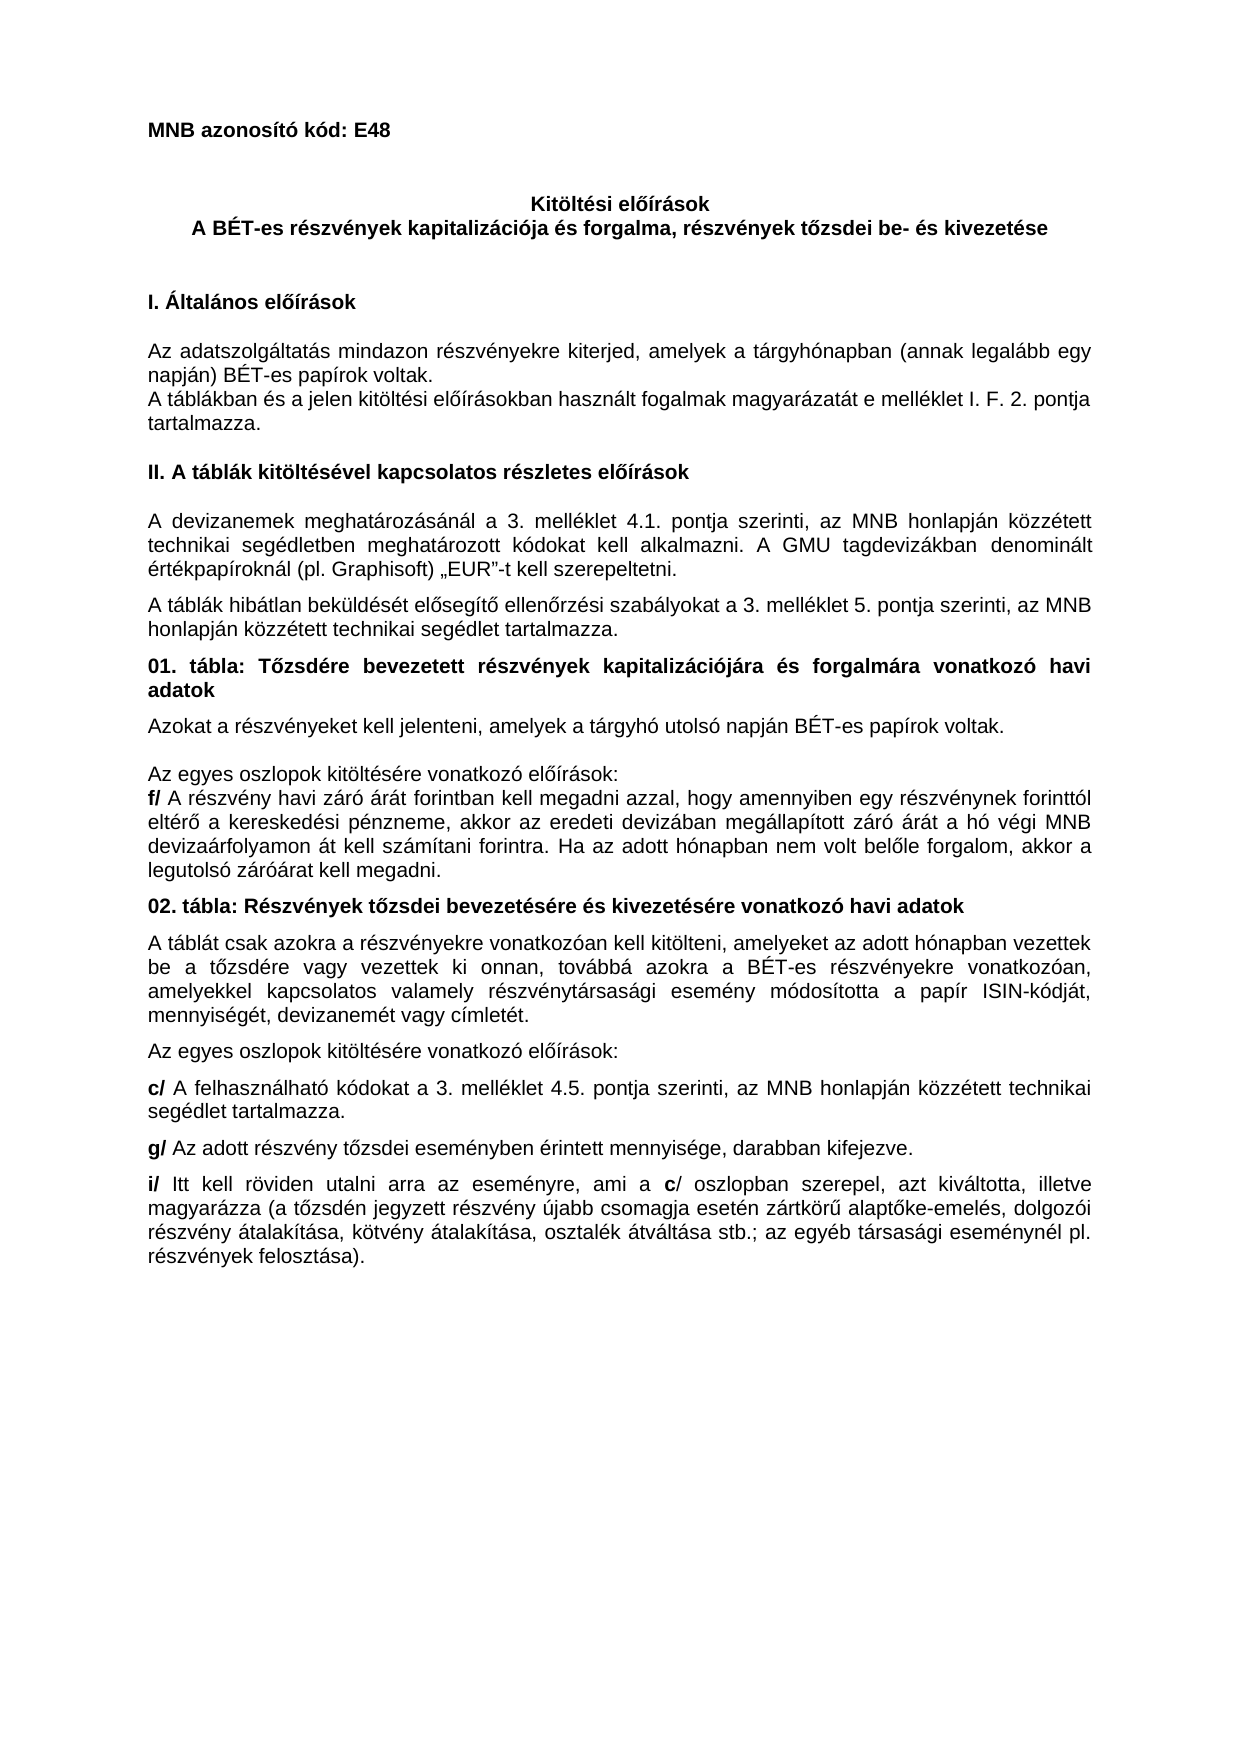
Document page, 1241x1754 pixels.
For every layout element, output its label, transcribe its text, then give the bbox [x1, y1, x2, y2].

text A táblákban és a jelen kitöltési előírásokban használt fogalmak magyarázatát e melléklet I. F. 2. pontja tartalmazza. [148, 387, 1092, 435]
text A devizanemek meghatározásánál a 3. melléklet 4.1. pontja szerinti, az MNB honlapján közzétett technikai segédletben meghatározott kódokat kell alkalmazni. A GMU tagdevizákban denominált értékpapíroknál (pl. Graphisoft) „EUR”-t kell szerepeltetni. [148, 509, 1092, 581]
text Azokat a részvényeket kell jelenteni, amelyek a tárgyhó utolsó napján BÉT-es papírok voltak. [148, 714, 1092, 738]
text i/ Itt kell röviden utalni arra az eseményre, ami a c/ oszlopban szerepel, azt kiváltotta, illetve magyarázza (a tőzsdén jegyzett részvény újabb csomagja esetén zártkörű alaptőke-emelés, dolgozói részvény átalakítása, kötvény átalakítása, osztalék átváltása stb.; az egyéb társasági eseménynél pl. részvények felosztása). [148, 1172, 1092, 1268]
text A táblát csak azokra a részvényekre vonatkozóan kell kitölteni, amelyeket az adott hónapban vezettek be a tőzsdére vagy vezettek ki onnan, továbbá azokra a BÉT-es részvényekre vonatkozóan, amelyekkel kapcsolatos valamely részvénytársasági esemény módosította a papír ISIN-kódját, mennyiségét, devizanemét vagy címletét. [148, 931, 1092, 1026]
text A táblák hibátlan beküldését elősegítő ellenőrzési szabályokat a 3. melléklet 5. pontja szerinti, az MNB honlapján közzétett technikai segédlet tartalmazza. [148, 593, 1092, 641]
subtitle 02. tábla: Részvények tőzsdei bevezetésére és kivezetésére vonatkozó havi adatok [148, 894, 1092, 918]
text II. A táblák kitöltésével kapcsolatos részletes előírások [148, 460, 1092, 484]
text Kitöltési előírások [148, 192, 1092, 216]
text f/ A részvény havi záró árát forintban kell megadni azzal, hogy amennyiben egy részvénynek forinttól eltérő a kereskedési pénzneme, akkor az eredeti devizában megállapított záró árát a hó végi MNB devizaárfolyamon át kell számítani forintra. Ha az adott hónapban nem volt belőle forgalom, akkor a legutolsó záróárat kell megadni. [148, 786, 1092, 882]
text g/ Az adott részvény tőzsdei eseményben érintett mennyisége, darabban kifejezve. [148, 1136, 1092, 1160]
text I. Általános előírások [148, 290, 1092, 314]
subtitle 01. tábla: Tőzsdére bevezetett részvények kapitalizációjára és forgalmára vonatkozó havi adatok [148, 653, 1092, 701]
text c/ A felhasználható kódokat a 3. melléklet 4.5. pontja szerinti, az MNB honlapján közzétett technikai segédlet tartalmazza. [148, 1075, 1092, 1123]
text Az egyes oszlopok kitöltésére vonatkozó előírások: [148, 1039, 1092, 1063]
text Az egyes oszlopok kitöltésére vonatkozó előírások: [148, 762, 1092, 786]
text A BÉT-es részvények kapitalizációja és forgalma, részvények tőzsdei be- és kivezetése [148, 216, 1092, 240]
text MNB azonosító kód: E48 [148, 118, 1092, 142]
text Az adatszolgáltatás mindazon részvényekre kiterjed, amelyek a tárgyhónapban (annak legalább egy napján) BÉT-es papírok voltak. [148, 339, 1092, 387]
